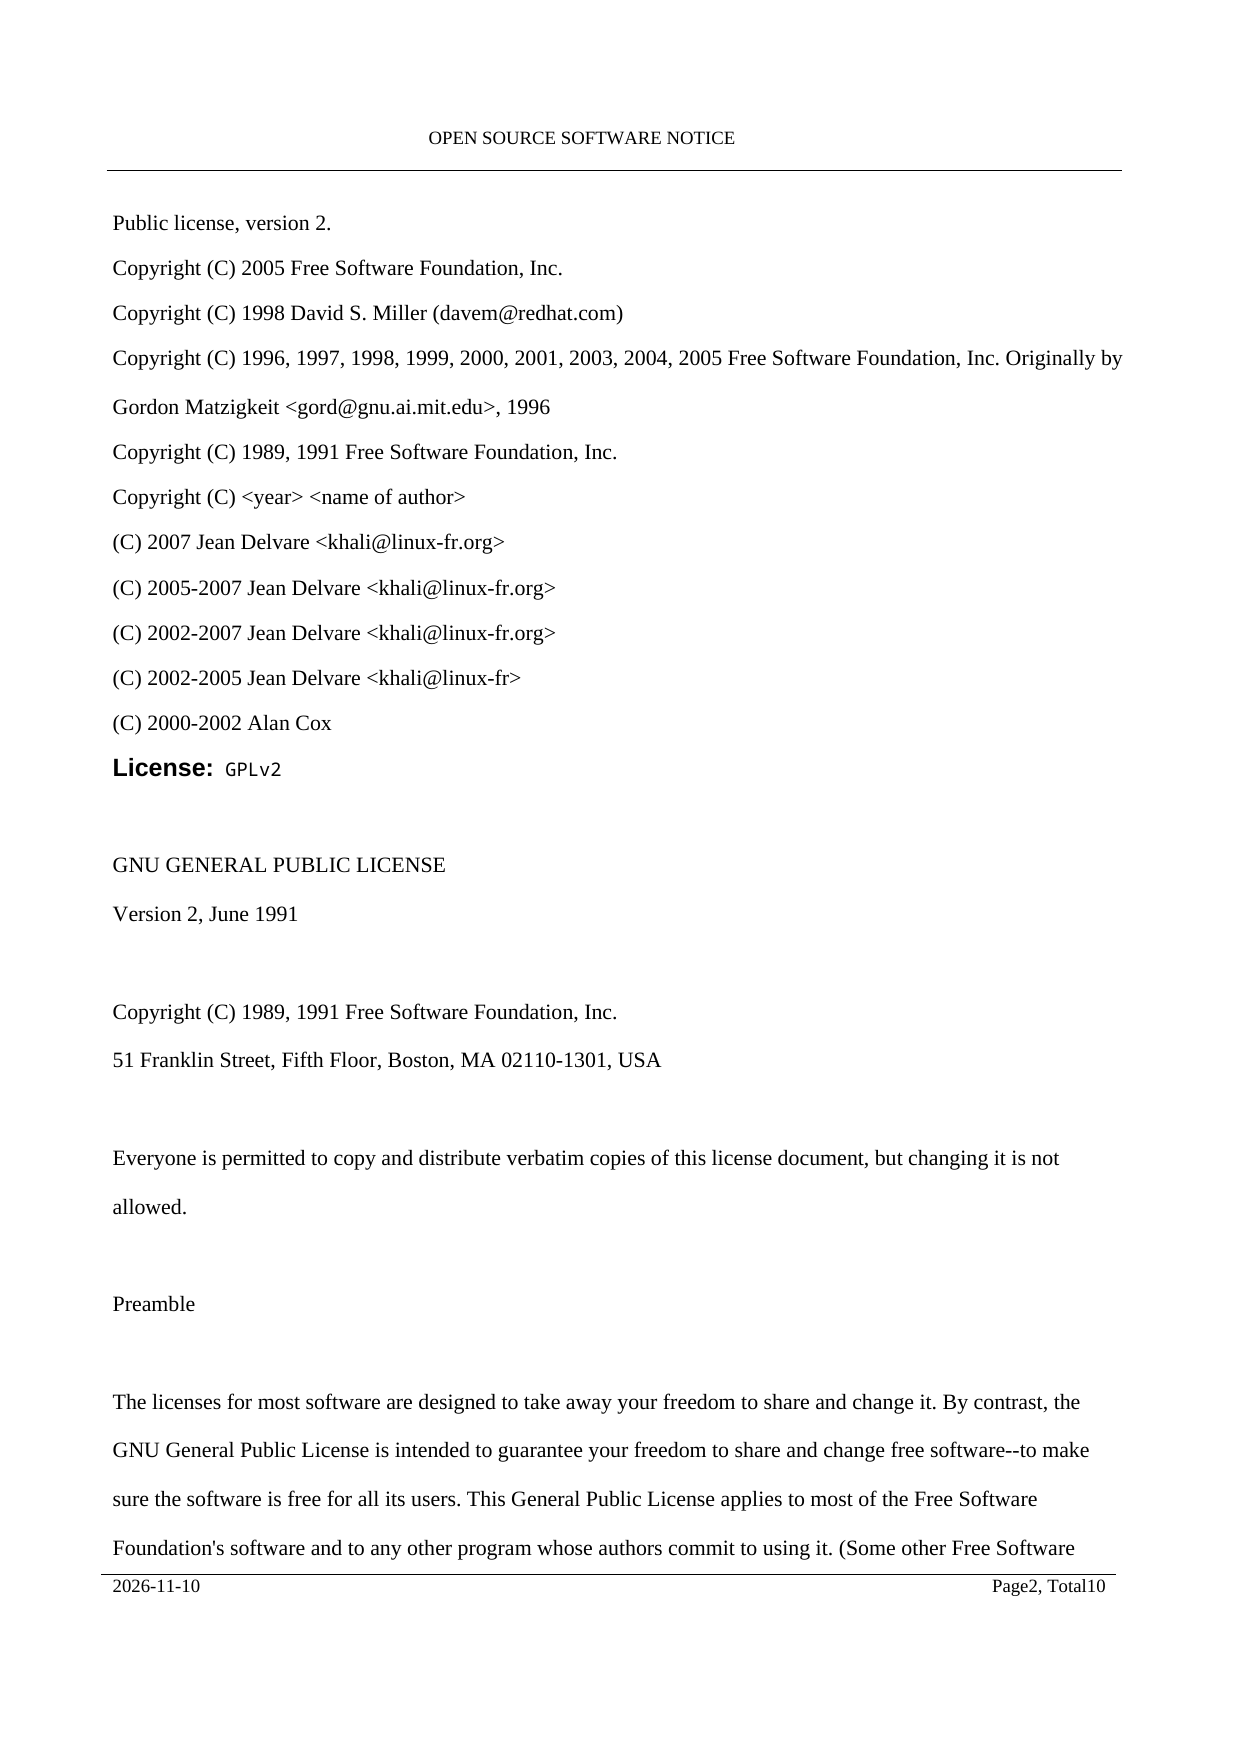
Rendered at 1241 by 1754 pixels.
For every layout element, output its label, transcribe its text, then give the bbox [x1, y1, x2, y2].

text Copyright (C) <year> <name of author> [112, 481, 1128, 513]
text (C) 2002-2005 Jean Delvare <khali@linux-fr> [112, 661, 1128, 693]
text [112, 751, 1128, 1564]
text Copyright (C) 2005 Free Software Foundation, Inc. [112, 251, 1128, 284]
text (C) 2007 Jean Delvare <khali@linux-fr.org> [112, 526, 1128, 558]
text (C) 2002-2007 Jean Delvare <khali@linux-fr.org> [112, 616, 1128, 648]
text (C) 2000-2002 Alan Cox [112, 706, 1128, 739]
text (C) 2005-2007 Jean Delvare <khali@linux-fr.org> [112, 571, 1128, 603]
text Copyright (C) 1996, 1997, 1998, 1999, 2000, 2001, 2003, 2004, 2005 Free Software Foundation, Inc. Originally by Gordon Matzigkeit <gord@gnu.ai.mit.edu>, 1996 [112, 342, 1128, 423]
text Copyright (C) 1998 David S. Miller (davem@redhat.com) [112, 297, 1128, 329]
text Copyright (C) 1989, 1991 Free Software Foundation, Inc. [112, 436, 1128, 468]
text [112, 206, 1128, 239]
